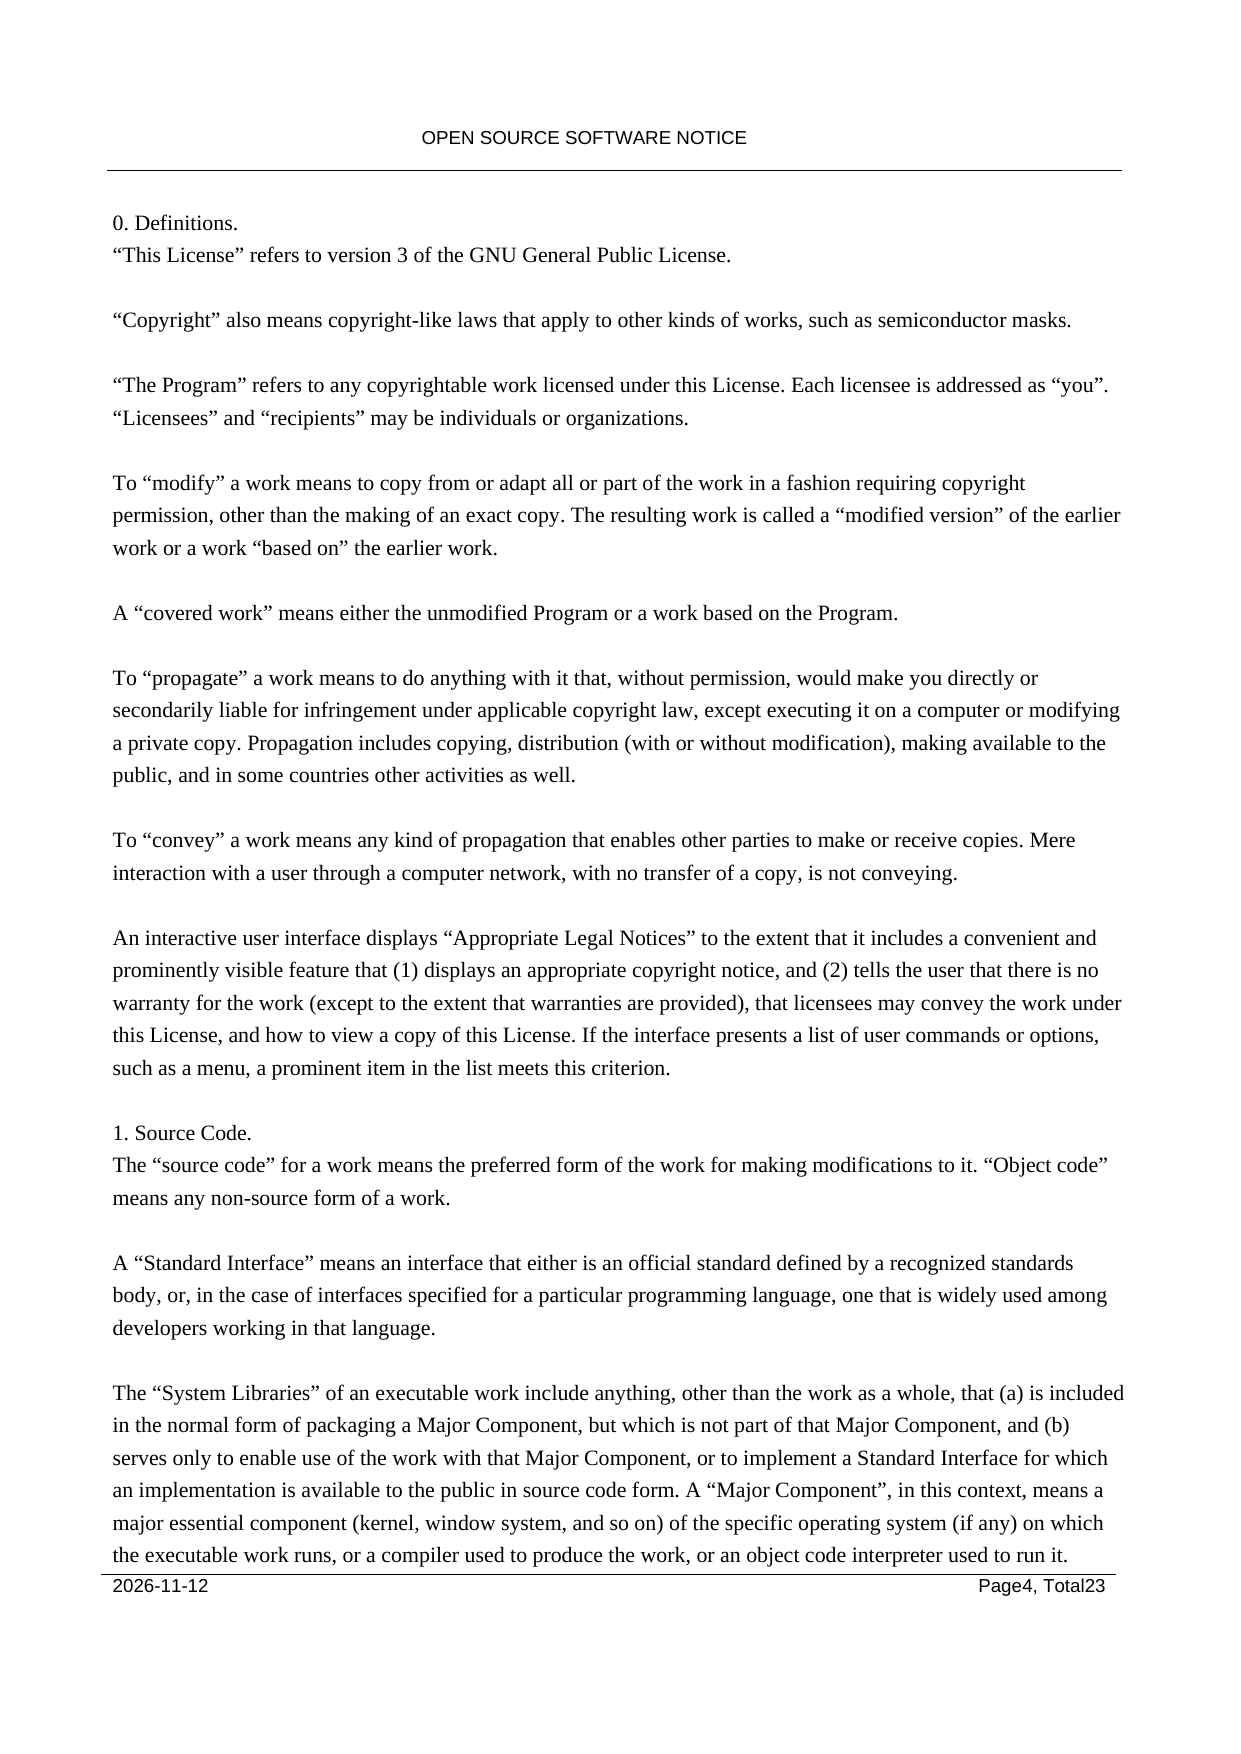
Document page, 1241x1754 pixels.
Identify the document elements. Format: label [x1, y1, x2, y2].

text [112, 206, 1128, 1571]
